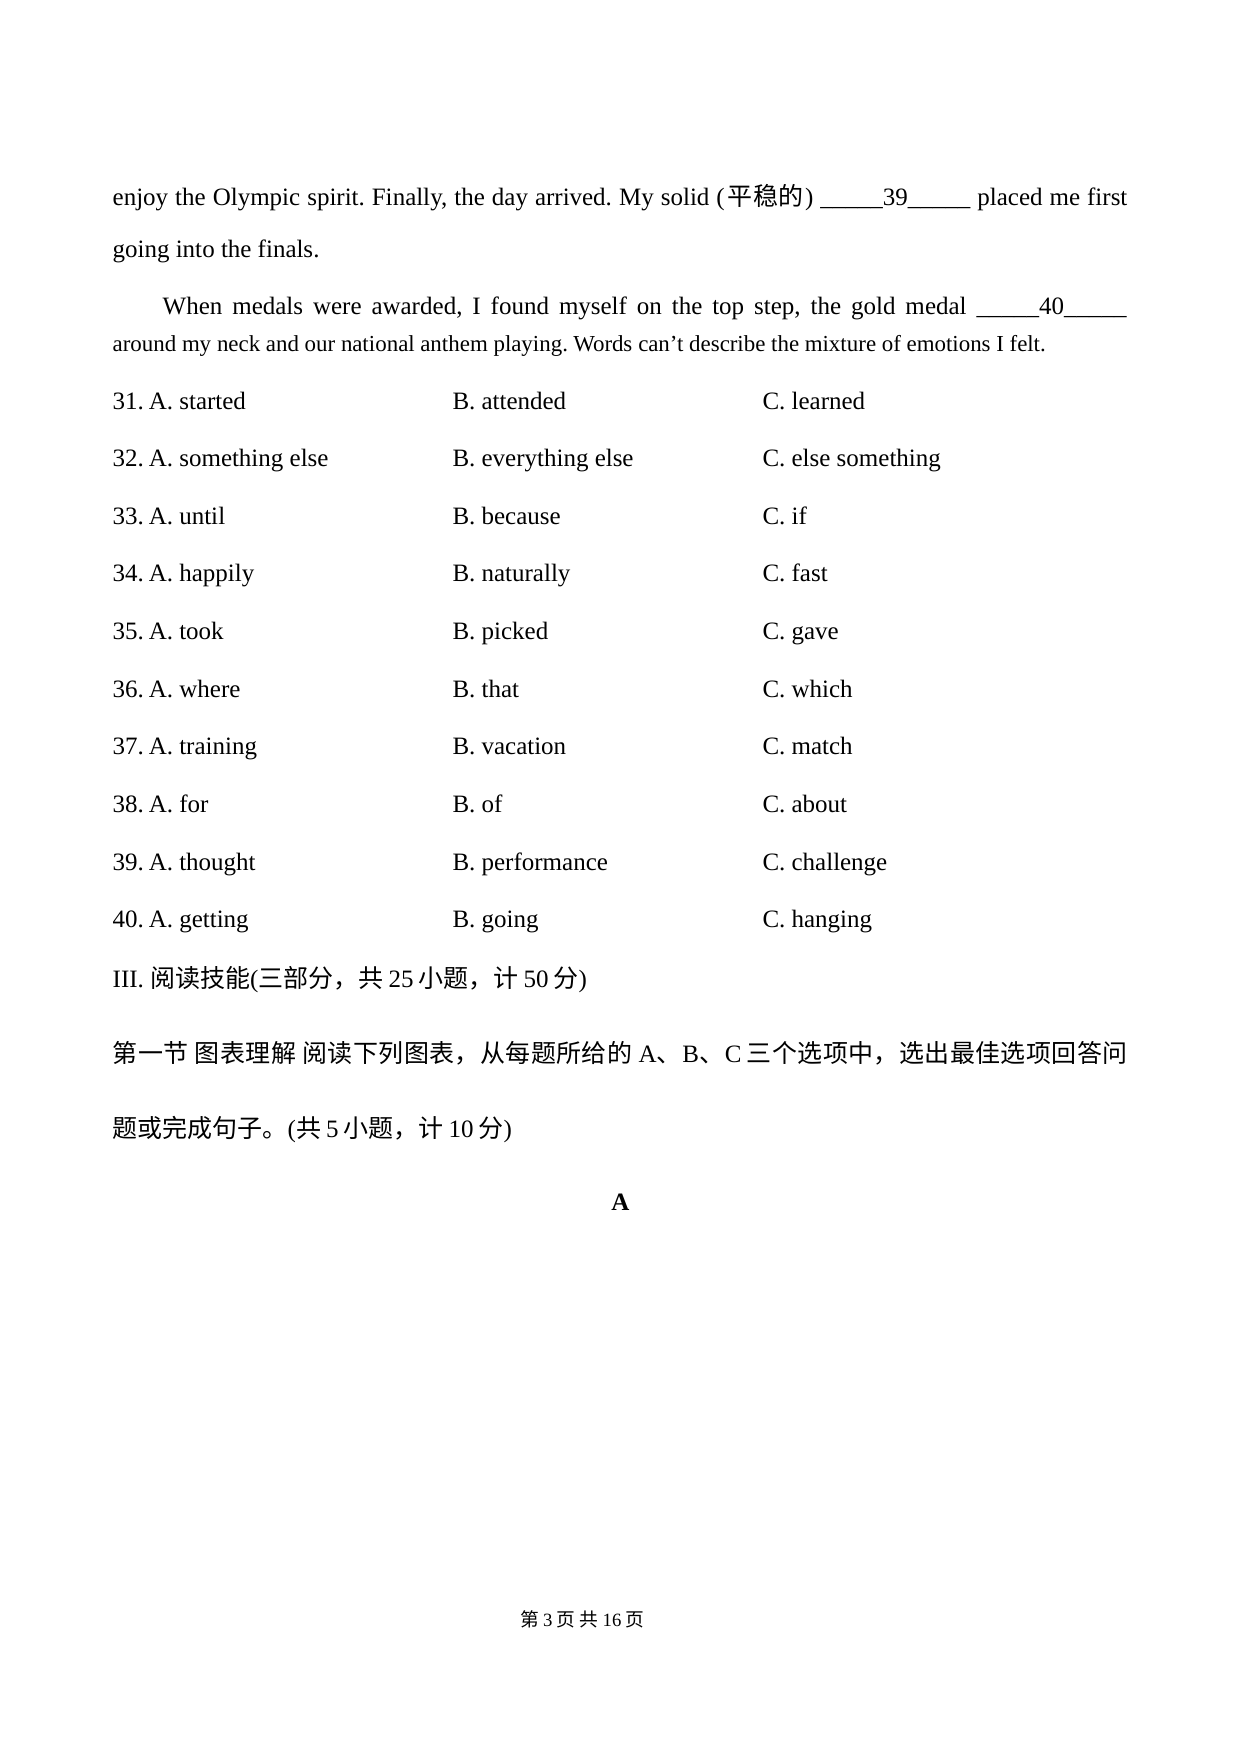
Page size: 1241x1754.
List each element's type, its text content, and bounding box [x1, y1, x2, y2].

text 40. A. getting B. going C. hanging III. 阅读技能(三部分，共25小题，计50分) 第一节 图表理解 阅读下列图表，从每题所给的A、B、C三个选项中，选出最佳选项回答问题或完成句子。(共5小题，计10分) [112, 902, 1128, 1159]
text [112, 162, 1128, 264]
text 34. A. happily B. naturally C. fast [112, 557, 1128, 589]
text 35. A. took B. picked C. gave [112, 614, 1128, 647]
text When medals were awarded, I found myself on the top step, the gold medal _____40_____ around my neck and our national anthem playing. Words can’t describe the mixture of emotions I felt. [112, 289, 1128, 359]
text 38. A. for B. of C. about [112, 787, 1128, 819]
text 32. A. something else B. everything else C. else something [112, 441, 1128, 474]
text 36. A. where B. that C. which [112, 672, 1128, 704]
text 33. A. until B. because C. if [112, 499, 1128, 532]
text A [112, 1185, 1128, 1218]
text 37. A. training B. vacation C. match [112, 729, 1128, 762]
text 39. A. thought B. performance C. challenge [112, 845, 1128, 877]
text 31. A. started B. attended C. learned [112, 384, 1128, 416]
